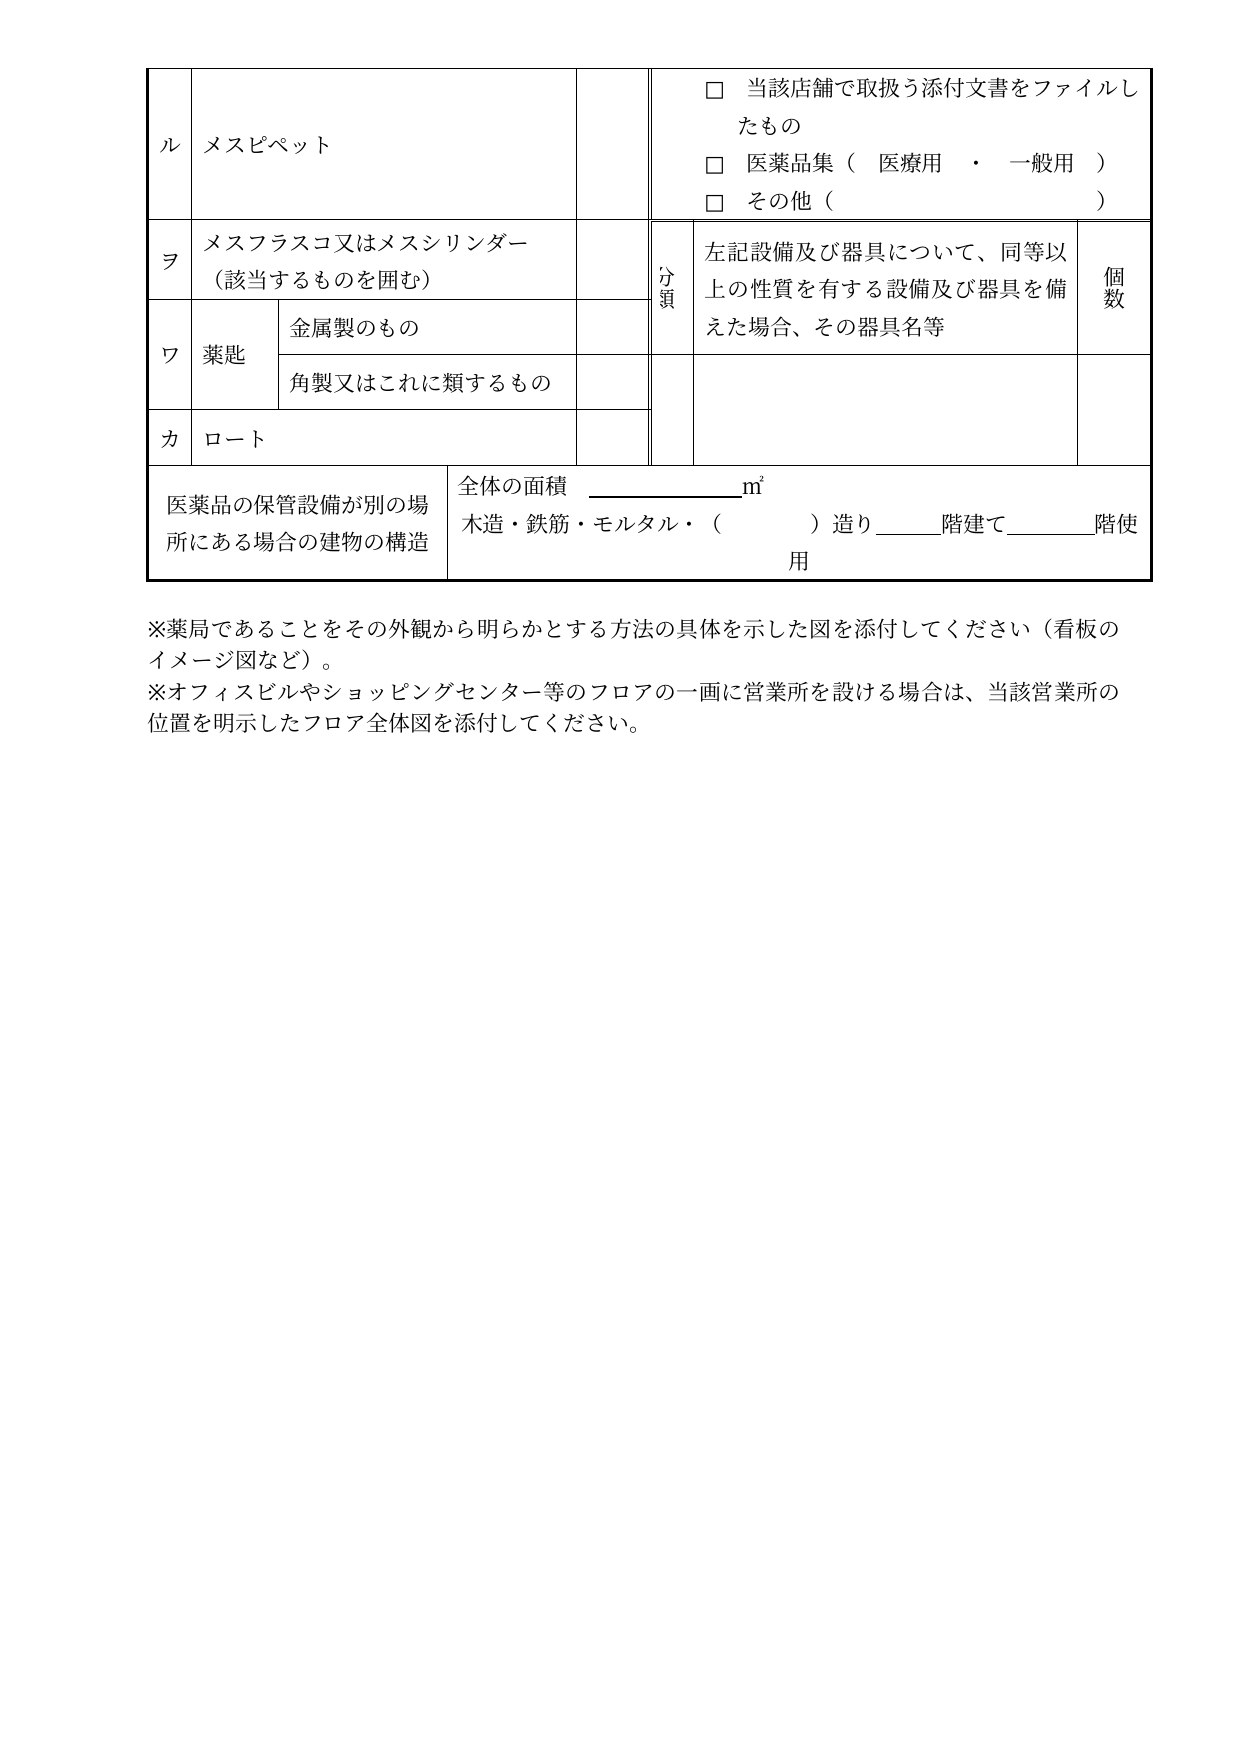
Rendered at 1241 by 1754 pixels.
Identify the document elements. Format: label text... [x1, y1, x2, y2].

table_cell 医薬品の保管設備が別の場所にある場合の建物の構造 [149, 466, 447, 579]
table_cell [577, 410, 648, 465]
table_cell [577, 355, 648, 409]
table_cell ロート [192, 410, 576, 465]
text ※オフィスビルやショッピングセンター等のフロアの一画に営業所を設ける場合は、当該営業所の位置を明示したフロア全体図を添付してください。 [148, 675, 1122, 738]
table_cell 金属製のもの [279, 300, 576, 354]
table_cell 全体の面積 ㎡ 木造・鉄筋・モルタル・（ ）造り 階建て 階使用 [448, 466, 1150, 579]
table_cell [1078, 355, 1150, 465]
table_cell 薬匙 [192, 300, 278, 409]
table_cell メスフラスコ又はメスシリンダー （該当するものを囲む） [192, 220, 576, 298]
table_cell 角製又はこれに類するもの [279, 355, 576, 409]
table_cell [577, 300, 648, 354]
table_cell [652, 355, 693, 465]
table_cell ワ [149, 300, 191, 409]
table_cell ヲ [149, 220, 191, 298]
table_cell [577, 69, 648, 219]
table_cell [694, 355, 1077, 465]
table_cell メスピペット [192, 69, 576, 219]
table_cell カ [149, 410, 191, 465]
table_cell 個数 [1078, 222, 1150, 354]
table_cell 分類 [652, 222, 693, 354]
table_cell 左記設備及び器具について、同等以上の性質を有する設備及び器具を備えた場合、その器具名等 [694, 222, 1077, 354]
text ※薬局であることをその外観から明らかとする方法の具体を示した図を添付してください（看板のイメージ図など）。 [148, 612, 1122, 675]
table_cell ル [149, 69, 191, 219]
table_cell [577, 220, 648, 298]
